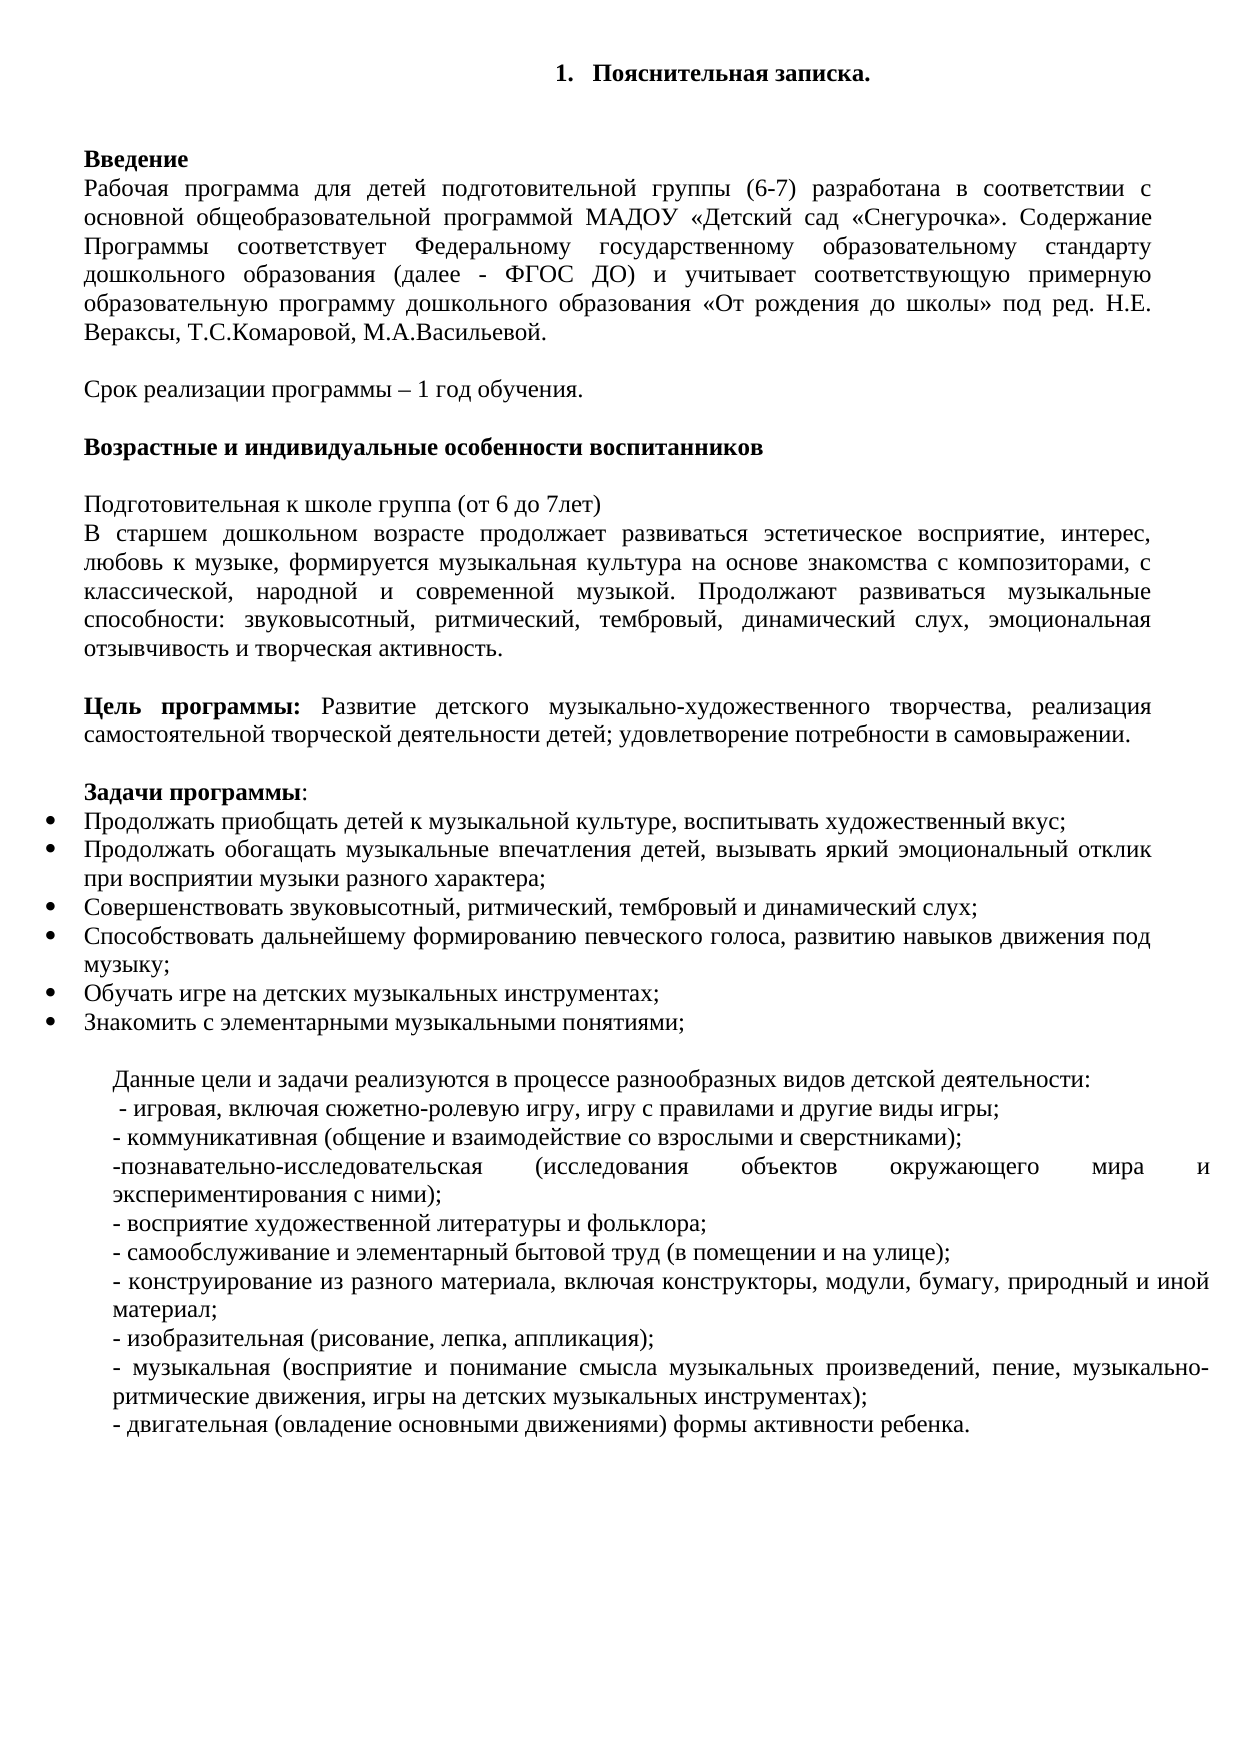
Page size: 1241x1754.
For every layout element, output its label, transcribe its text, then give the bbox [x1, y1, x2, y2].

list Пояснительная записка. [215, 58, 1211, 87]
text - игровая, включая сюжетно-ролевую игру, игру с правилами и другие виды игры; [112, 1093, 1211, 1122]
text - коммуникативная (общение и взаимодействие со взрослыми и сверстниками); [112, 1122, 1211, 1151]
text Подготовительная к школе группа (от 6 до 7лет) [83, 489, 1152, 518]
list Совершенствовать звуковысотный, ритмический, тембровый и динамический слух; [46, 892, 1152, 921]
text -познавательно-исследовательская (исследования объектов окружающего мира и экспериментирования с ними); [112, 1151, 1211, 1208]
text - изобразительная (рисование, лепка, аппликация); [112, 1323, 1211, 1352]
text - двигательная (овладение основными движениями) формы активности ребенка. [112, 1409, 1211, 1438]
text Задачи программы: [83, 777, 1152, 806]
list Знакомить с элементарными музыкальными понятиями; [46, 1007, 1152, 1036]
text - музыкальная (восприятие и понимание смысла музыкальных произведений, пение, музыкально-ритмические движения, игры на детских музыкальных инструментах); [112, 1352, 1211, 1409]
text Возрастные и индивидуальные особенности воспитанников [83, 432, 1152, 461]
text В старшем дошкольном возрасте продолжает развиваться эстетическое восприятие, интерес, любовь к музыке, формируется музыкальная культура на основе знакомства с композиторами, с классической, народной и современной музыкой. Продолжают развиваться музыкальные способности: звуковысотный, ритмический, тембровый, динамический слух, эмоциональная отзывчивость и творческая активность. [83, 518, 1152, 662]
text Данные цели и задачи реализуются в процессе разнообразных видов детской деятельности: [112, 1064, 1211, 1093]
list Продолжать приобщать детей к музыкальной культуре, воспитывать художественный вкус; [46, 806, 1152, 834]
list Обучать игре на детских музыкальных инструментах; [46, 978, 1152, 1007]
text - самообслуживание и элементарный бытовой труд (в помещении и на улице); [112, 1237, 1211, 1266]
text - конструирование из разного материала, включая конструкторы, модули, бумагу, природный и иной материал; [112, 1266, 1211, 1323]
list Способствовать дальнейшему формированию певческого голоса, развитию навыков движения под музыку; [46, 921, 1152, 978]
text - восприятие художественной литературы и фольклора; [112, 1208, 1211, 1237]
text Введение [83, 144, 1152, 173]
text Рабочая программа для детей подготовительной группы (6-7) разработана в соответствии с основной общеобразовательной программой МАДОУ «Детский сад «Снегурочка». Содержание Программы соответствует Федеральному государственному образовательному стандарту дошкольного образования (далее - ФГОС ДО) и учитывает соответствующую примерную образовательную программу дошкольного образования «От рождения до школы» под ред. Н.Е. Вераксы, Т.С.Комаровой, М.А.Васильевой. [83, 173, 1152, 346]
text Цель программы: Развитие детского музыкально-художественного творчества, реализация самостоятельной творческой деятельности детей; удовлетворение потребности в самовыражении. [83, 691, 1152, 748]
list Продолжать обогащать музыкальные впечатления детей, вызывать яркий эмоциональный отклик при восприятии музыки разного характера; [46, 834, 1152, 892]
text Срок реализации программы – 1 год обучения. [83, 374, 1152, 403]
